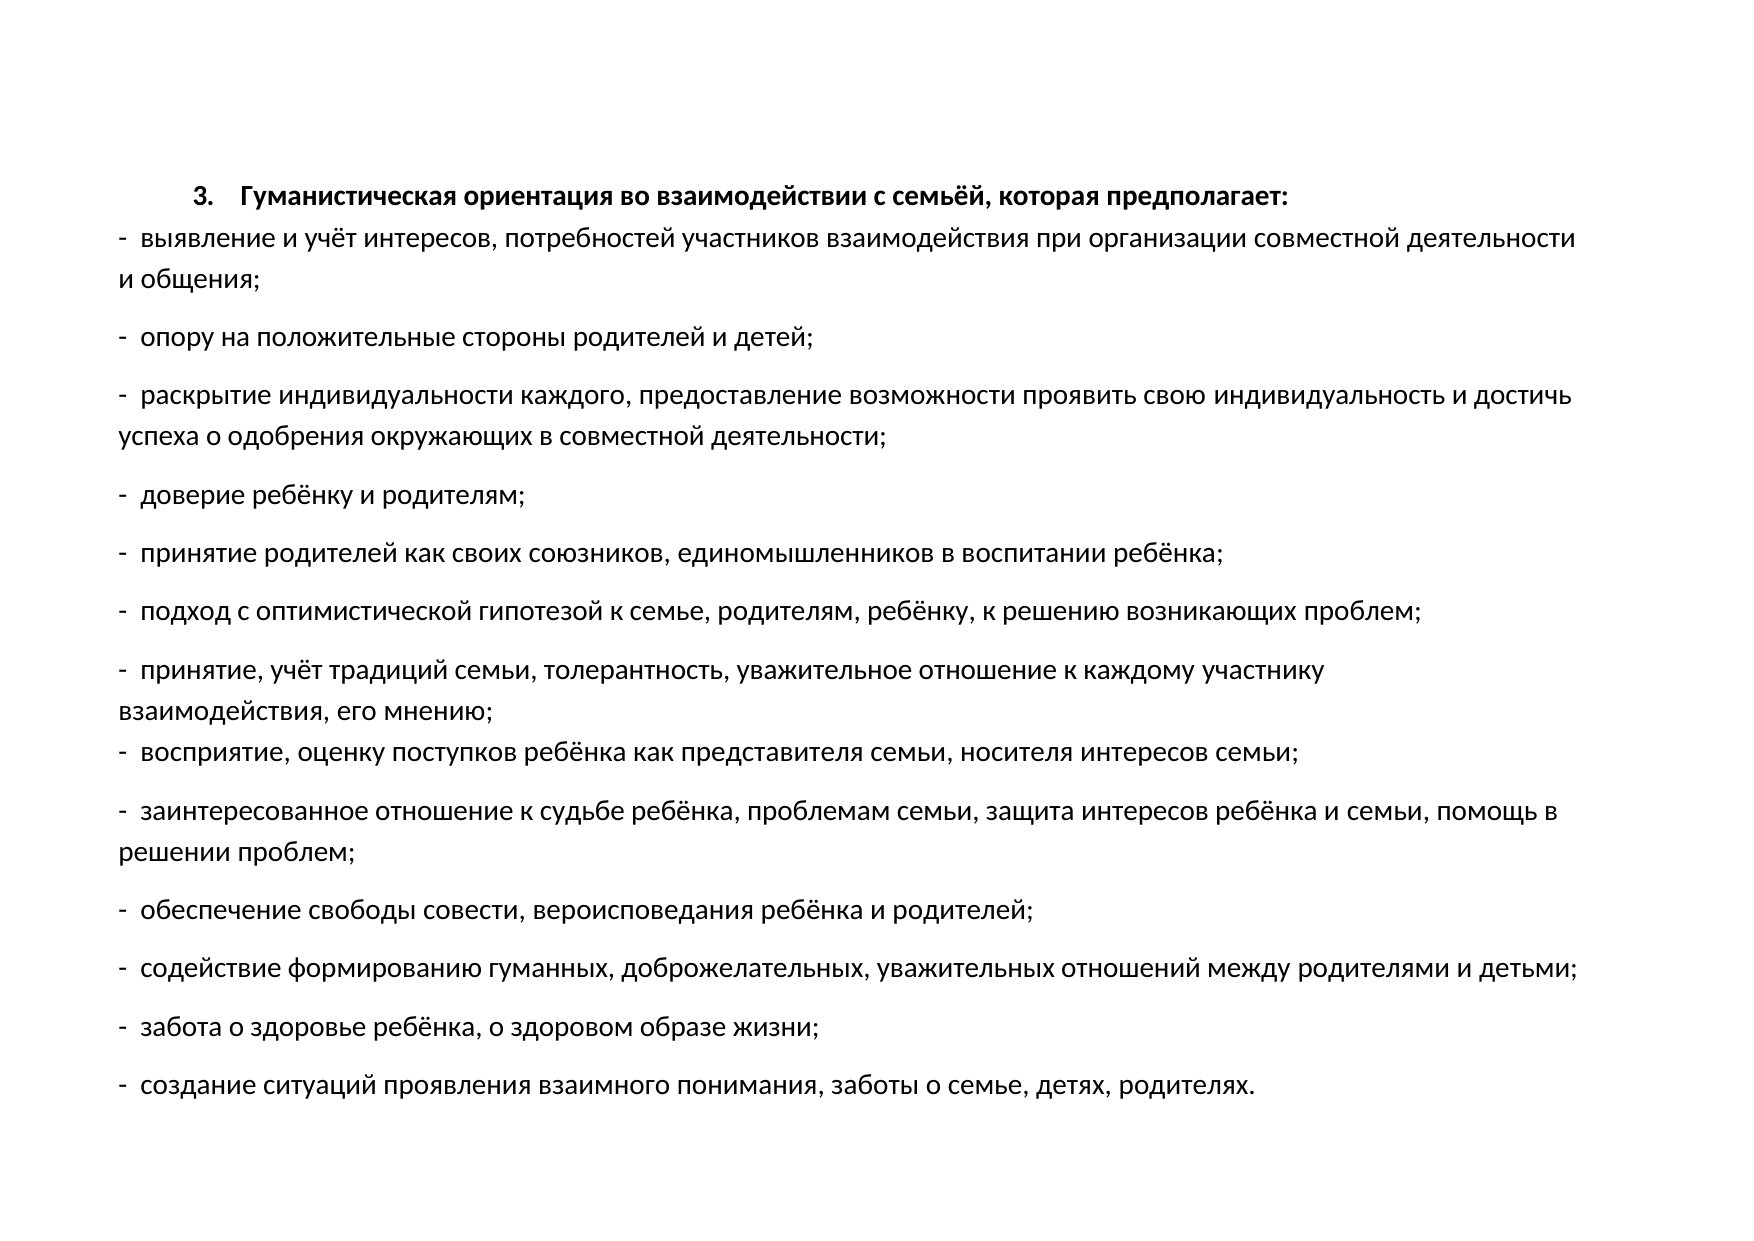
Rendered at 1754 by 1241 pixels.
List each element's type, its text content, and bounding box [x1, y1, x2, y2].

text - доверие ребёнку и родителям; [118, 476, 1636, 511]
text - забота о здоровье ребёнка, о здоровом образе жизни; [118, 1008, 1636, 1043]
text 3. Гуманистическая ориентация во взаимодействии с семьёй, которая предполагает: [192, 177, 1492, 213]
text - принятие, учёт традиций семьи, толерантность, уважительное отношение к каждому участнику взаимодействия, его мнению; [118, 651, 1540, 727]
text - заинтересованное отношение к судьбе ребёнка, проблемам семьи, защита интересов ребёнка и семьи, помощь в решении проблем; [118, 792, 1636, 868]
text - раскрытие индивидуальности каждого, предоставление возможности проявить свою индивидуальность и достичь успеха о одобрения окружающих в совместной деятельности; [118, 376, 1588, 453]
text - обеспечение свободы совести, вероисповедания ребёнка и родителей; [118, 891, 1636, 927]
text - содействие формированию гуманных, доброжелательных, уважительных отношений между родителями и детьми; [118, 949, 1636, 985]
text - восприятие, оценку поступков ребёнка как представителя семьи, носителя интересов семьи; [118, 733, 1636, 769]
text - выявление и учёт интересов, потребностей участников взаимодействия при организации совместной деятельности и общения; [118, 219, 1588, 295]
text - создание ситуаций проявления взаимного понимания, заботы о семье, детях, родителях. [118, 1066, 1636, 1102]
text - опору на положительные стороны родителей и детей; [118, 318, 1636, 354]
text - подход с оптимистической гипотезой к семье, родителям, ребёнку, к решению возникающих проблем; [118, 592, 1636, 628]
text - принятие родителей как своих союзников, единомышленников в воспитании ребёнка; [118, 534, 1636, 570]
